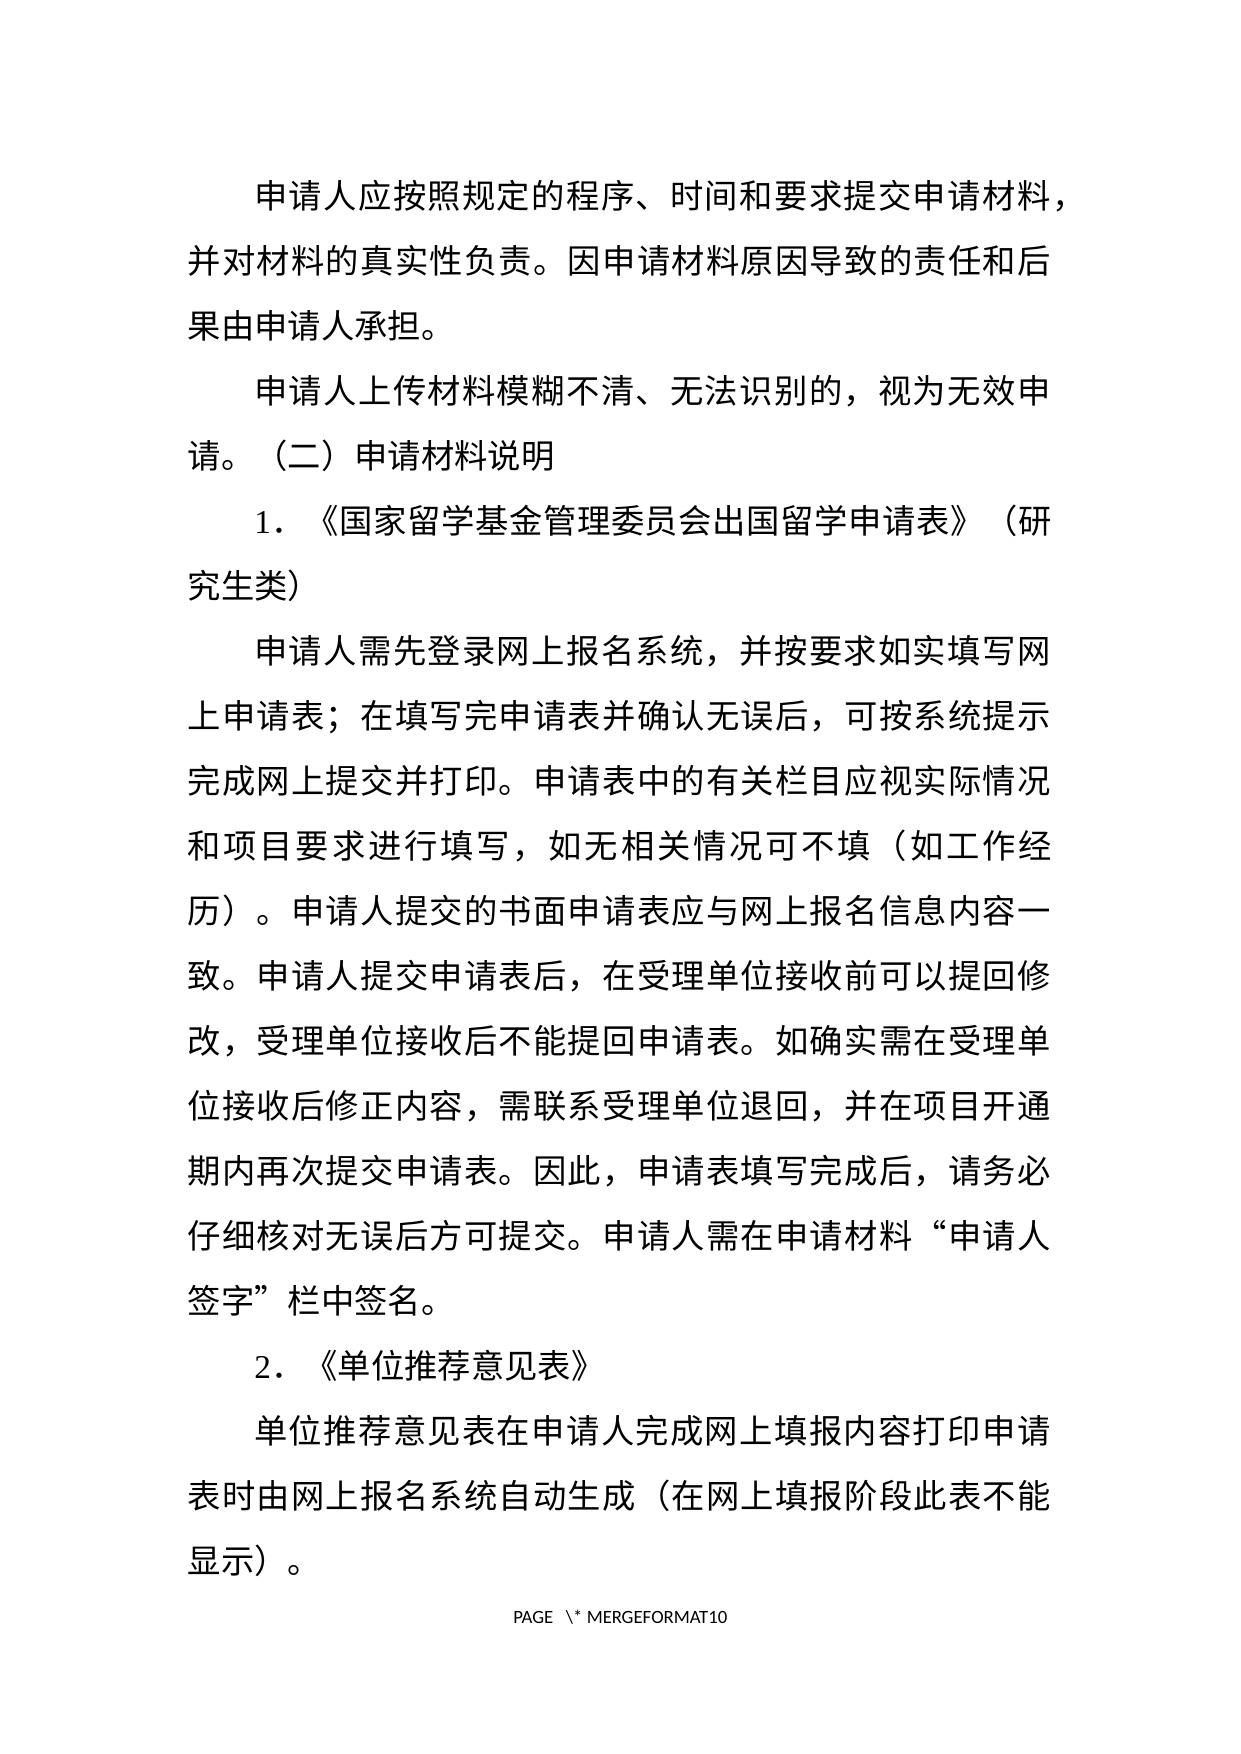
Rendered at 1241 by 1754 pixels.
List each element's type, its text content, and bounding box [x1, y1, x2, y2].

text 申请人上传材料模糊不清、无法识别的，视为无效申请。（二）申请材料说明 [187, 357, 1053, 487]
text 1．《国家留学基金管理委员会出国留学申请表》（研究生类） [187, 487, 1053, 617]
text 申请人应按照规定的程序、时间和要求提交申请材料，并对材料的真实性负责。因申请材料原因导致的责任和后果由申请人承担。 [187, 162, 1053, 357]
text 申请人需先登录网上报名系统，并按要求如实填写网上申请表；在填写完申请表并确认无误后，可按系统提示完成网上提交并打印。申请表中的有关栏目应视实际情况和项目要求进行填写，如无相关情况可不填（如工作经历）。申请人提交的书面申请表应与网上报名信息内容一致。申请人提交申请表后，在受理单位接收前可以提回修改，受理单位接收后不能提回申请表。如确实需在受理单位接收后修正内容，需联系受理单位退回，并在项目开通期内再次提交申请表。因此，申请表填写完成后，请务必仔细核对无误后方可提交。申请人需在申请材料“申请人签字”栏中签名。 [187, 617, 1053, 1332]
text 单位推荐意见表在申请人完成网上填报内容打印申请表时由网上报名系统自动生成（在网上填报阶段此表不能显示）。 [187, 1397, 1053, 1592]
text 2．《单位推荐意见表》 [187, 1332, 1053, 1397]
